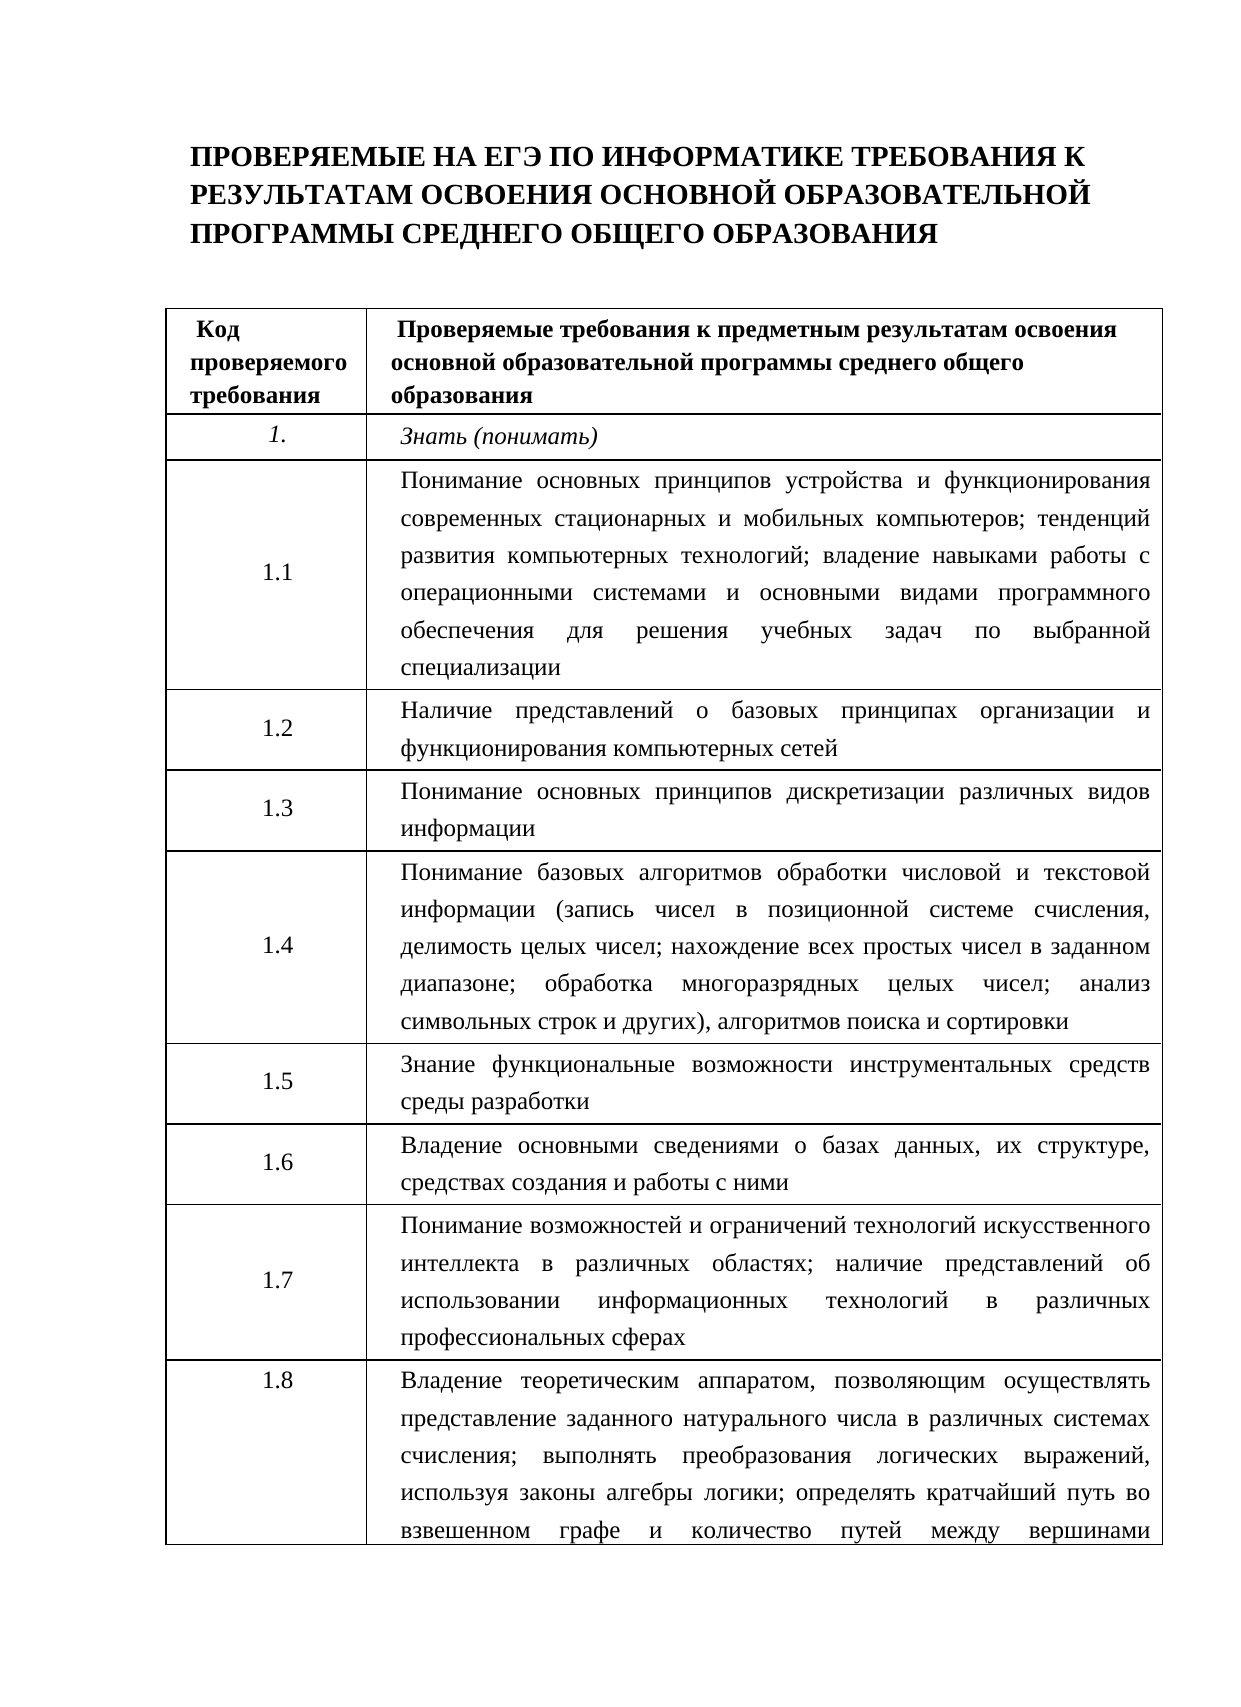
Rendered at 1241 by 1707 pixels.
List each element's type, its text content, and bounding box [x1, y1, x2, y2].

table_cell 1.5 [167, 1044, 366, 1123]
table_header Код проверяемого требования [167, 309, 366, 413]
table_cell 1.4 [167, 852, 366, 1042]
table_cell 1.6 [167, 1125, 366, 1204]
table_cell 1.7 [167, 1205, 366, 1359]
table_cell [367, 1359, 1162, 1543]
table_cell Понимание основных принципов устройства и функционирования современных стационарных и мобильных компьютеров; тенденций развития компьютерных технологий; владение навыками работы с операционными системами и основными видами программного обеспечения для решения учебных задач по выбранной специализации [367, 459, 1162, 689]
table_cell Владение основными сведениями о базах данных, их структуре, средствах создания и работы с ними [367, 1123, 1162, 1204]
table_cell 1.8 [167, 1361, 366, 1543]
text ПРОВЕРЯЕМЫЕ НА ЕГЭ ПО ИНФОРМАТИКЕ ТРЕБОВАНИЯ К РЕЗУЛЬТАТАМ ОСВОЕНИЯ ОСНОВНОЙ ОБРАЗОВАТЕЛЬНОЙ ПРОГРАММЫ СРЕДНЕГО ОБЩЕГО ОБРАЗОВАНИЯ [190, 139, 1152, 249]
table_cell 1.1 [167, 461, 366, 689]
table_cell 1.2 [167, 690, 366, 769]
table_cell Знать (понимать) [367, 413, 1162, 459]
table_cell 1.3 [167, 771, 366, 850]
table_cell Понимание базовых алгоритмов обработки числовой и текстовой информации (запись чисел в позиционной системе счисления, делимость целых чисел; нахождение всех простых чисел в заданном диапазоне; обработка многоразрядных целых чисел; анализ символьных строк и других), алгоритмов поиска и сортировки [367, 850, 1162, 1042]
table_cell Знание функциональные возможности инструментальных средств среды разработки [367, 1043, 1162, 1123]
table_cell 1. [167, 415, 366, 459]
table_cell Наличие представлений о базовых принципах организации и функционирования компьютерных сетей [367, 689, 1162, 769]
table_cell Понимание возможностей и ограничений технологий искусственного интеллекта в различных областях; наличие представлений об использовании информационных технологий в различных профессиональных сферах [367, 1204, 1162, 1359]
table_cell Понимание основных принципов дискретизации различных видов информации [367, 769, 1162, 850]
table_header Проверяемые требования к предметным результатам освоения основной образовательной программы среднего общего образования [367, 309, 1162, 413]
